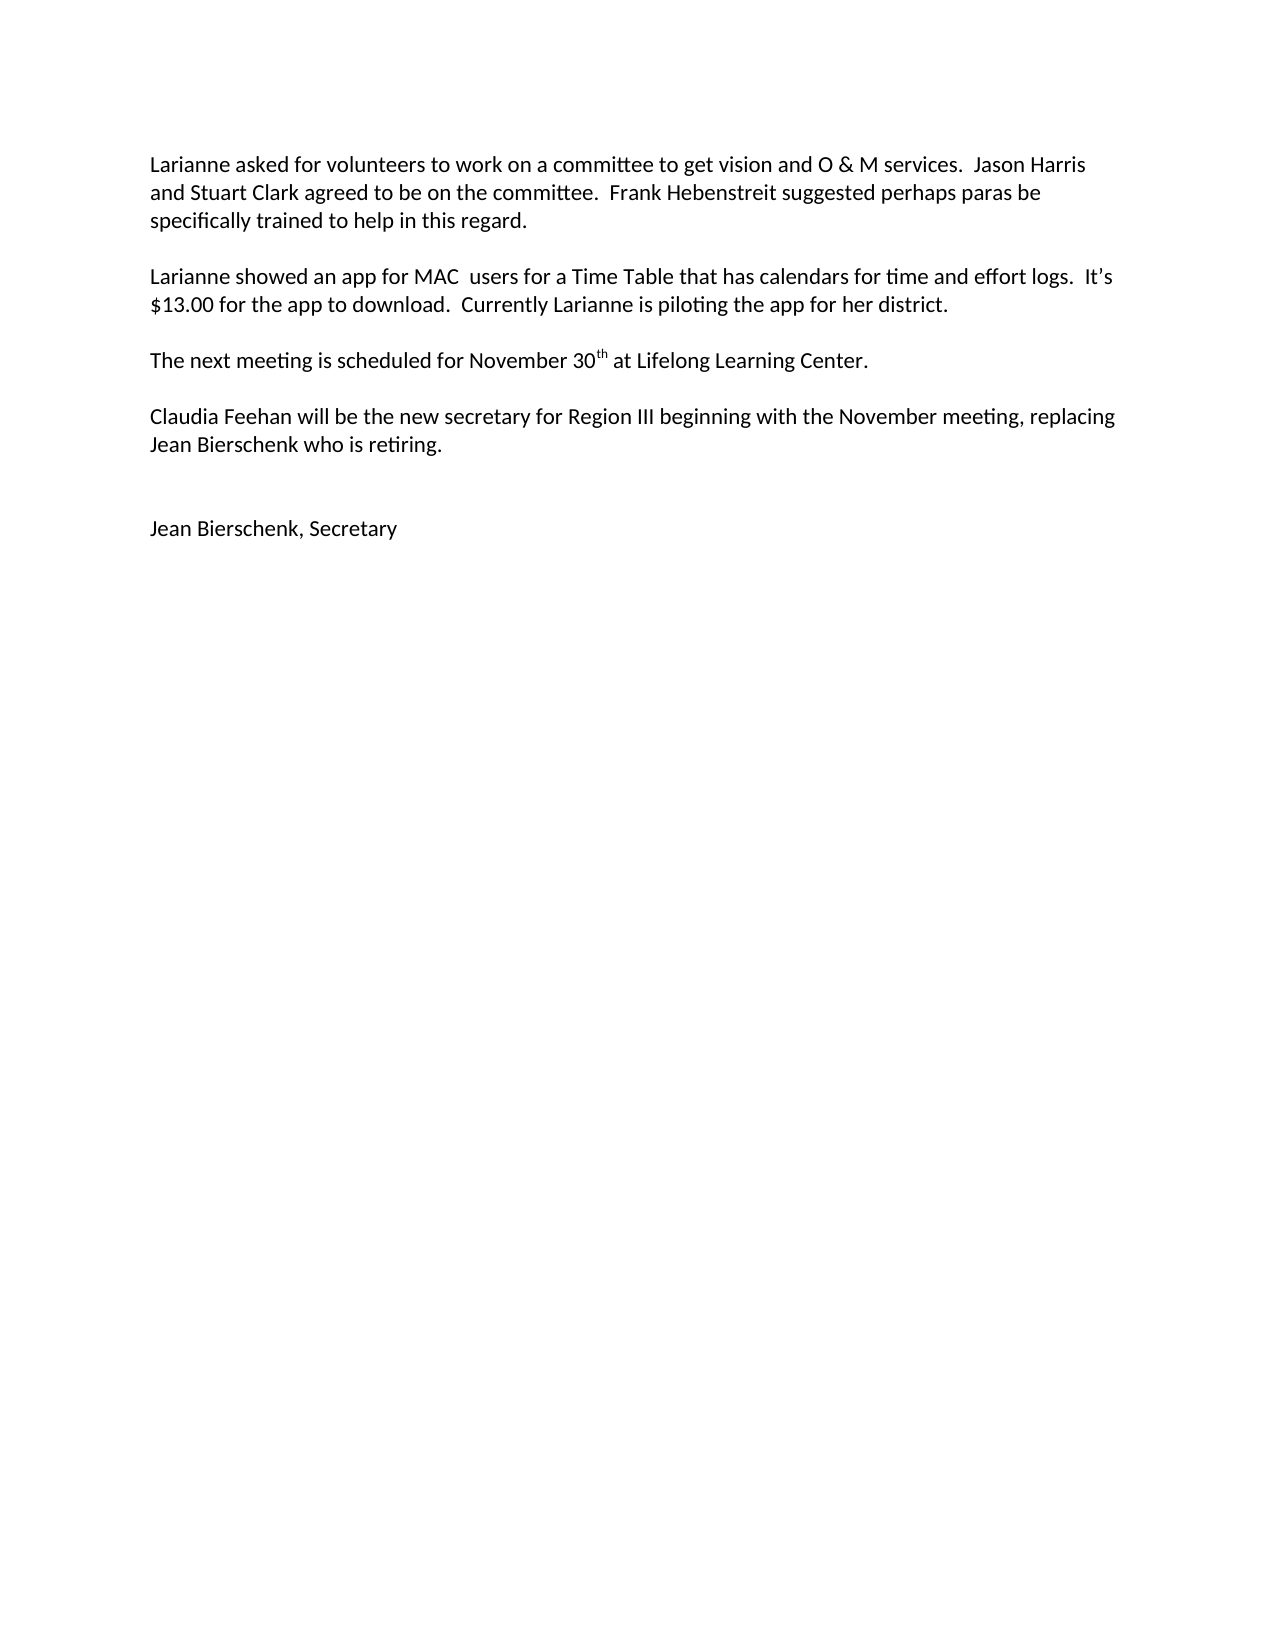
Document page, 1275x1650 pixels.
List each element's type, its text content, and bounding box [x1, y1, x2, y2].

text Claudia Feehan will be the new secretary for Region III beginning with the November meeting, replacing Jean Bierschenk who is retiring. [150, 402, 1125, 458]
text Jean Bierschenk, Secretary [150, 514, 1125, 542]
text Larianne asked for volunteers to work on a committee to get vision and O & M services. Jason Harris and Stuart Clark agreed to be on the committee. Frank Hebenstreit suggested perhaps paras be specifically trained to help in this regard. [150, 150, 1125, 234]
text The next meeting is scheduled for November 30th at Lifelong Learning Center. [150, 346, 1125, 374]
text Larianne showed an app for MAC users for a Time Table that has calendars for time and effort logs. It’s $13.00 for the app to download. Currently Larianne is piloting the app for her district. [150, 262, 1125, 318]
